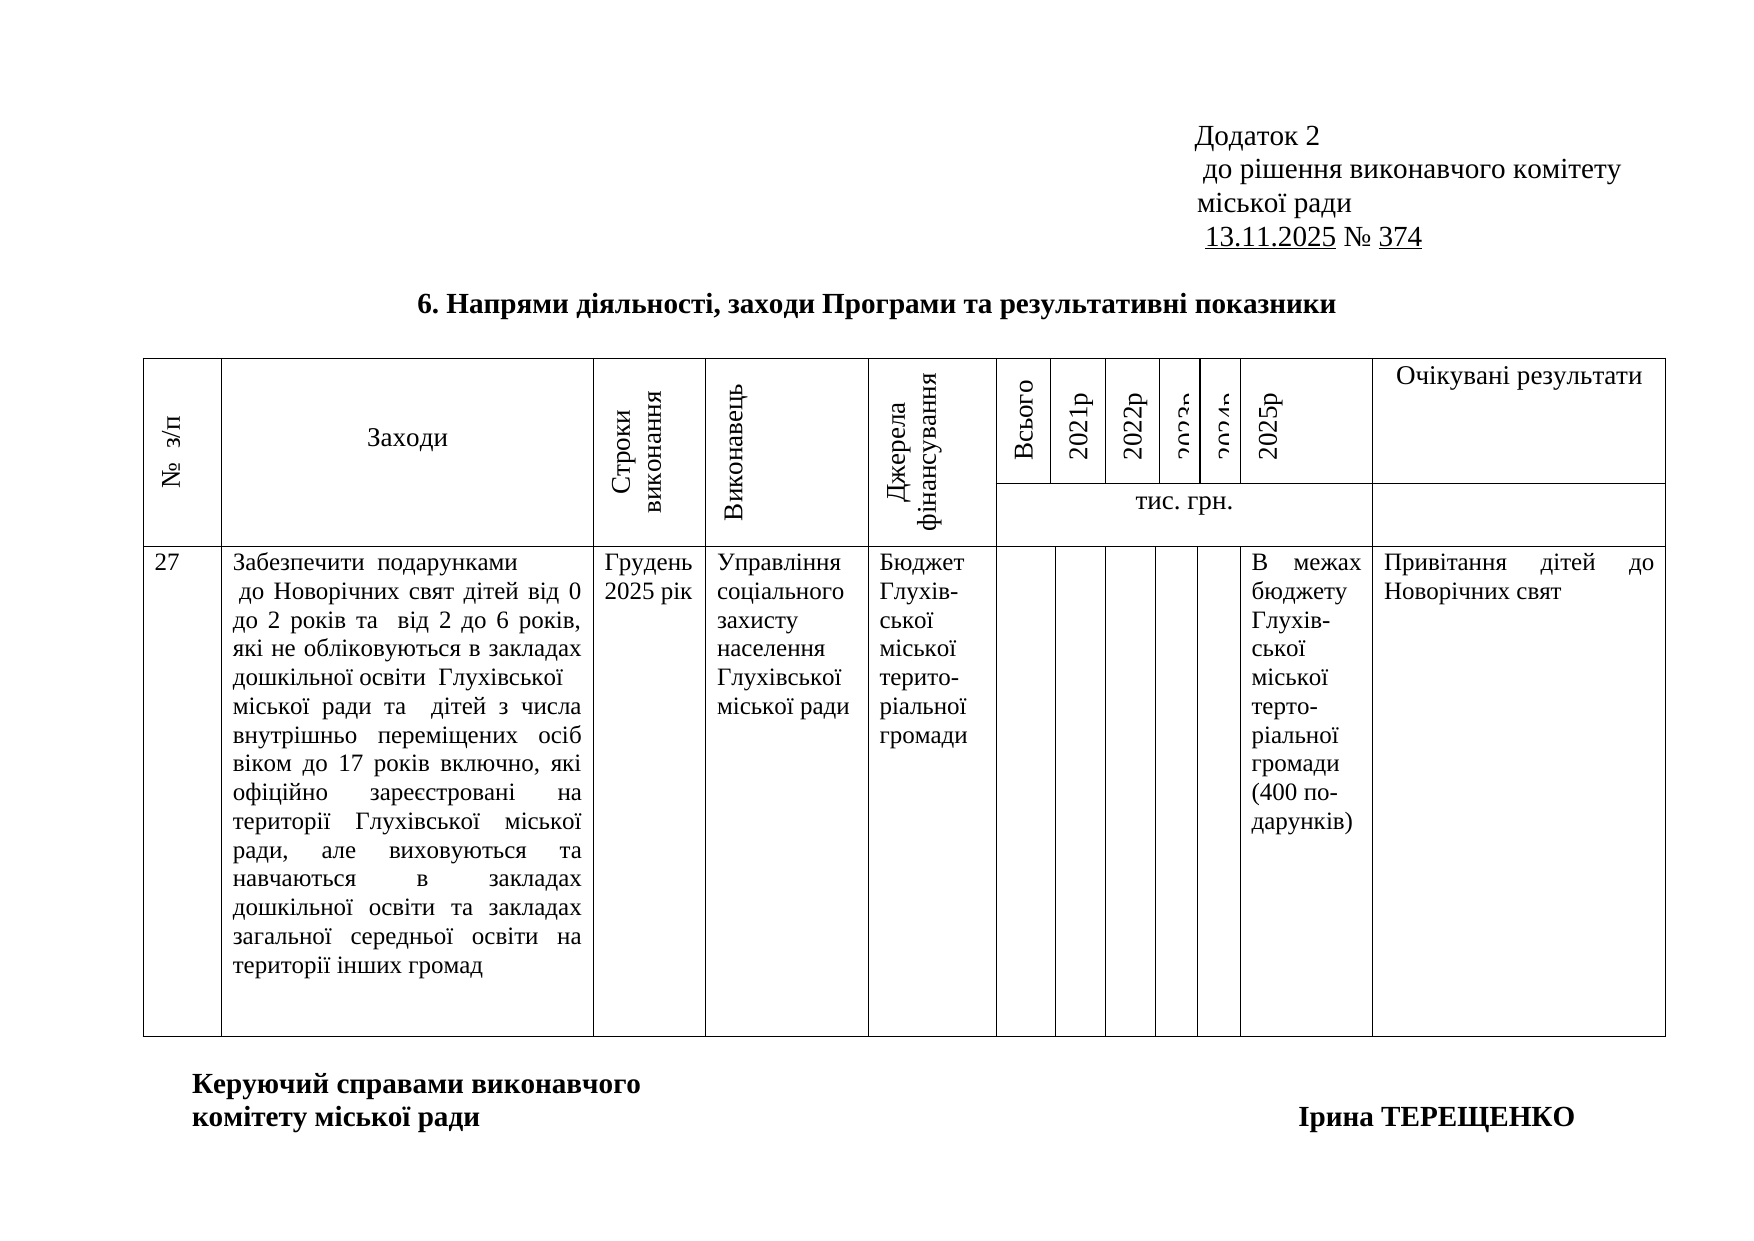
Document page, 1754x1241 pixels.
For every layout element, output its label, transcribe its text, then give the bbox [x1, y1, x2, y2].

text Керуючий справами виконавчого [118, 1066, 1636, 1099]
text 13.11.2025 № 374 [118, 219, 1636, 252]
table_header № з/п [144, 359, 221, 546]
table_cell Управління соціального захисту населення Глухівської міської ради [706, 547, 868, 1036]
table_header 2025р [1241, 359, 1372, 483]
table_header Виконавець [706, 359, 868, 546]
table_header Заходи [222, 359, 593, 546]
table_header 2021р [1051, 359, 1105, 483]
table_header Очікувані результати [1373, 359, 1665, 483]
text до рішення виконавчого комітету [118, 152, 1636, 185]
table_cell [1056, 547, 1105, 1036]
table_header Строки виконання [594, 359, 705, 546]
table_header Всього [997, 359, 1050, 483]
table_cell 27 [144, 547, 221, 1036]
table_cell [997, 547, 1055, 1036]
table_cell тис. грн. [997, 484, 1372, 546]
text міської ради [118, 185, 1636, 219]
table_header Джерела фінансування [869, 359, 996, 546]
table_cell Грудень 2025 рік [594, 547, 705, 1036]
table_cell [1373, 484, 1665, 546]
table_cell Бюджет Глухів-ської міської терито-ріальної громади [869, 547, 996, 1036]
table_header 2022р [1106, 359, 1159, 483]
table_cell В межах бюджету Глухів-ської міської терто-ріальної громади (400 по-дарунків) [1241, 547, 1372, 1036]
table_cell Привітання дітей до Новорічних свят [1373, 547, 1665, 1036]
table_cell [1198, 547, 1240, 1036]
text 6. Напрями діяльності, заходи Програми та результативні показники [118, 286, 1636, 319]
table_header 2024р [1201, 359, 1240, 483]
table_cell [1106, 547, 1155, 1036]
table_cell [1156, 547, 1197, 1036]
table_cell Забезпечити подарунками до Новорічних свят дітей від 0 до 2 років та від 2 до 6 років, які не обліковуються в закладах дошкільної освіти Глухівської міської ради та дітей з числа внутрішньо переміщених осіб віком до 17 років включно, які офіційно зареєстровані на території Глухівської міської ради, але виховуються та навчаються в закладах дошкільної освіти та закладах загальної середньої освіти на території інших громад [222, 547, 593, 1036]
table_header 2023р [1160, 359, 1199, 483]
text Додаток 2 [1151, 118, 1636, 152]
text комітету міської ради Ірина ТЕРЕЩЕНКО [118, 1099, 1636, 1133]
